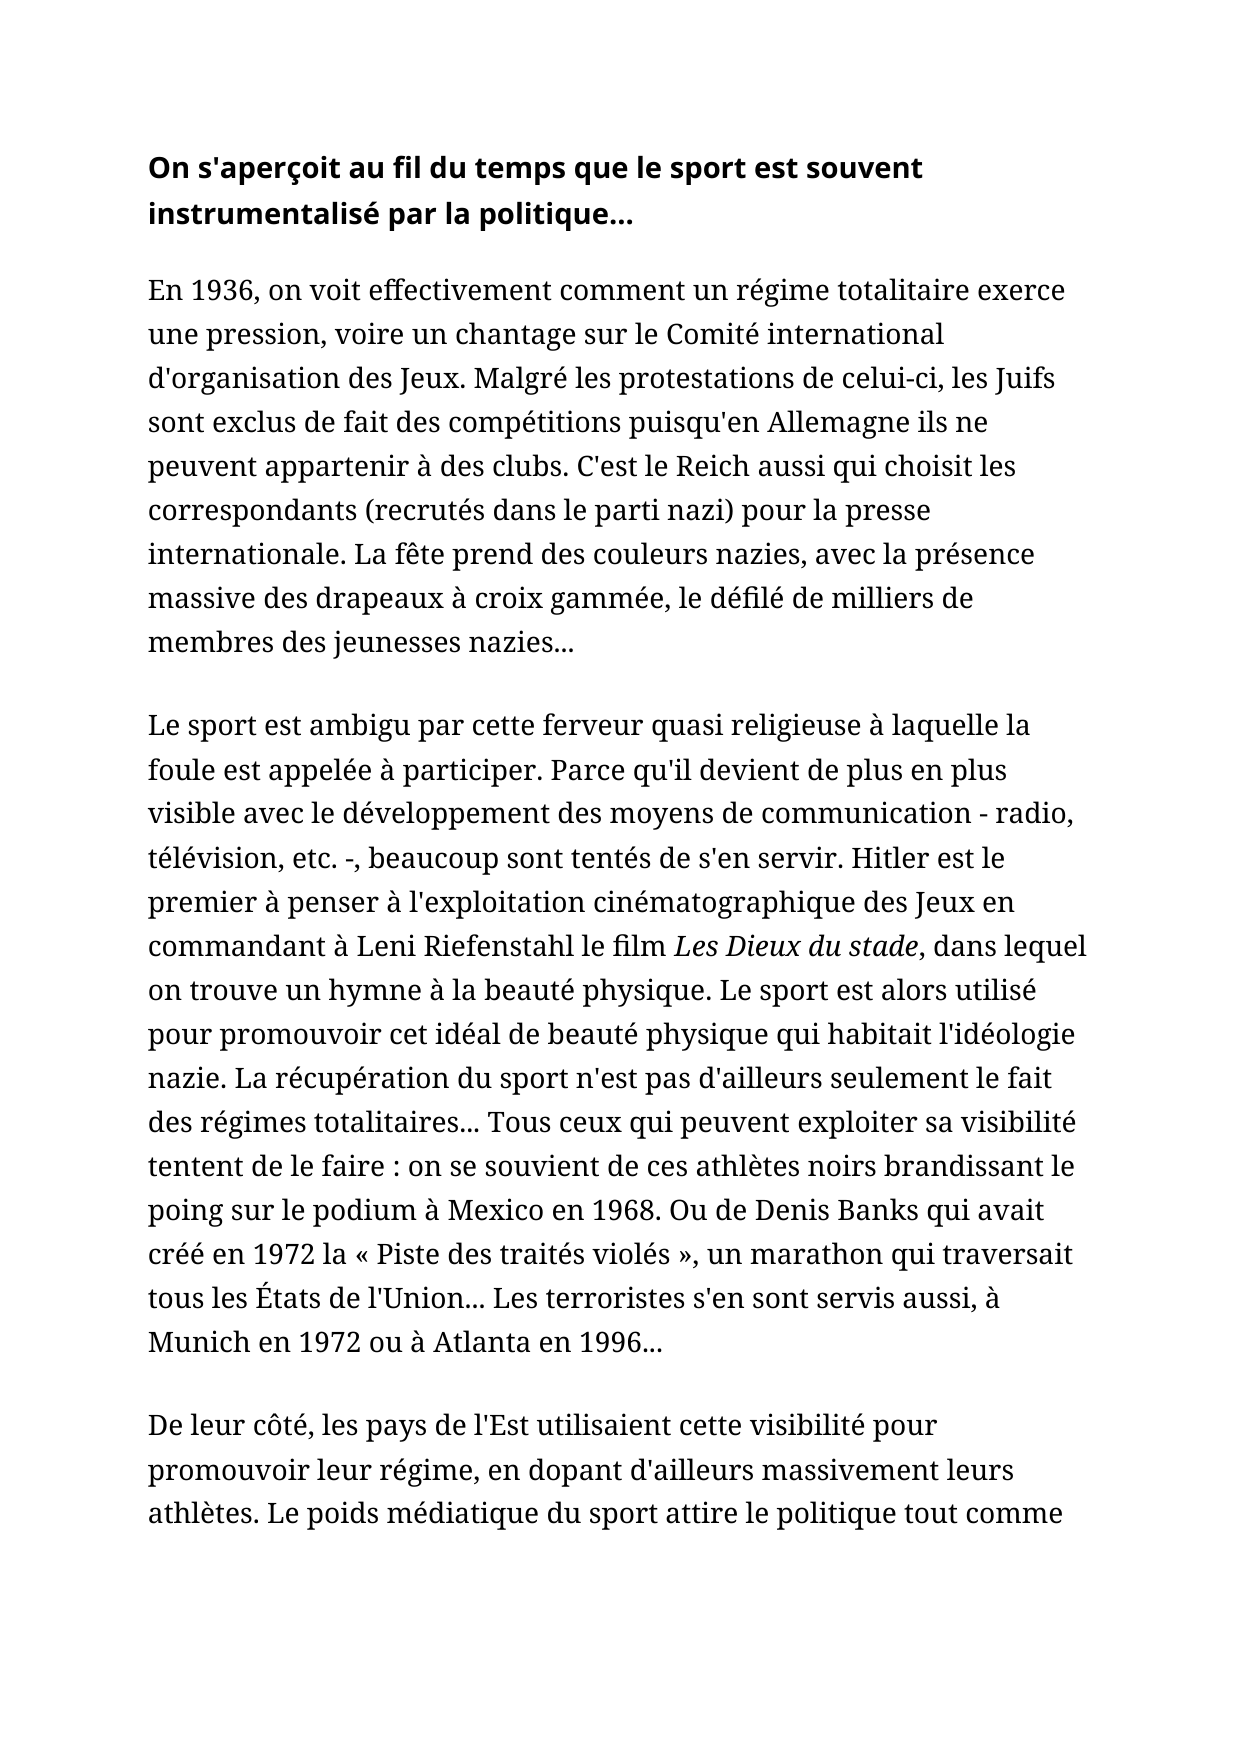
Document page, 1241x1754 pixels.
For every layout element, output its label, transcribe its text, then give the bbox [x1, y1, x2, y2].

subtitle On s'aperçoit au fil du temps que le sport est souvent instrumentalisé par la politique... [148, 148, 1093, 233]
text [148, 1406, 1093, 1532]
text Le sport est ambigu par cette ferveur quasi religieuse à laquelle la foule est appelée à participer. Parce qu'il devient de plus en plus visible avec le développement des moyens de communication - radio, télévision, etc. -, beaucoup sont tentés de s'en servir. Hitler est le premier à penser à l'exploitation cinématographique des Jeux en commandant à Leni Riefenstahl le film Les Dieux du stade, dans lequel on trouve un hymne à la beauté physique. Le sport est alors utilisé pour promouvoir cet idéal de beauté physique qui habitait l'idéologie nazie. La récupération du sport n'est pas d'ailleurs seulement le fait des régimes totalitaires... Tous ceux qui peuvent exploiter sa visibilité tentent de le faire : on se souvient de ces athlètes noirs brandissant le poing sur le podium à Mexico en 1968. Ou de Denis Banks qui avait créé en 1972 la « Piste des traités violés », un marathon qui traversait tous les États de l'Union... Les terroristes s'en sont servis aussi, à Munich en 1972 ou à Atlanta en 1996... [148, 706, 1093, 1361]
text En 1936, on voit effectivement comment un régime totalitaire exerce une pression, voire un chantage sur le Comité international d'organisation des Jeux. Malgré les protestations de celui-ci, les Juifs sont exclus de fait des compétitions puisqu'en Allemagne ils ne peuvent appartenir à des clubs. C'est le Reich aussi qui choisit les correspondants (recrutés dans le parti nazi) pour la presse internationale. La fête prend des couleurs nazies, avec la présence massive des drapeaux à croix gammée, le défilé de milliers de membres des jeunesses nazies... [148, 270, 1093, 661]
